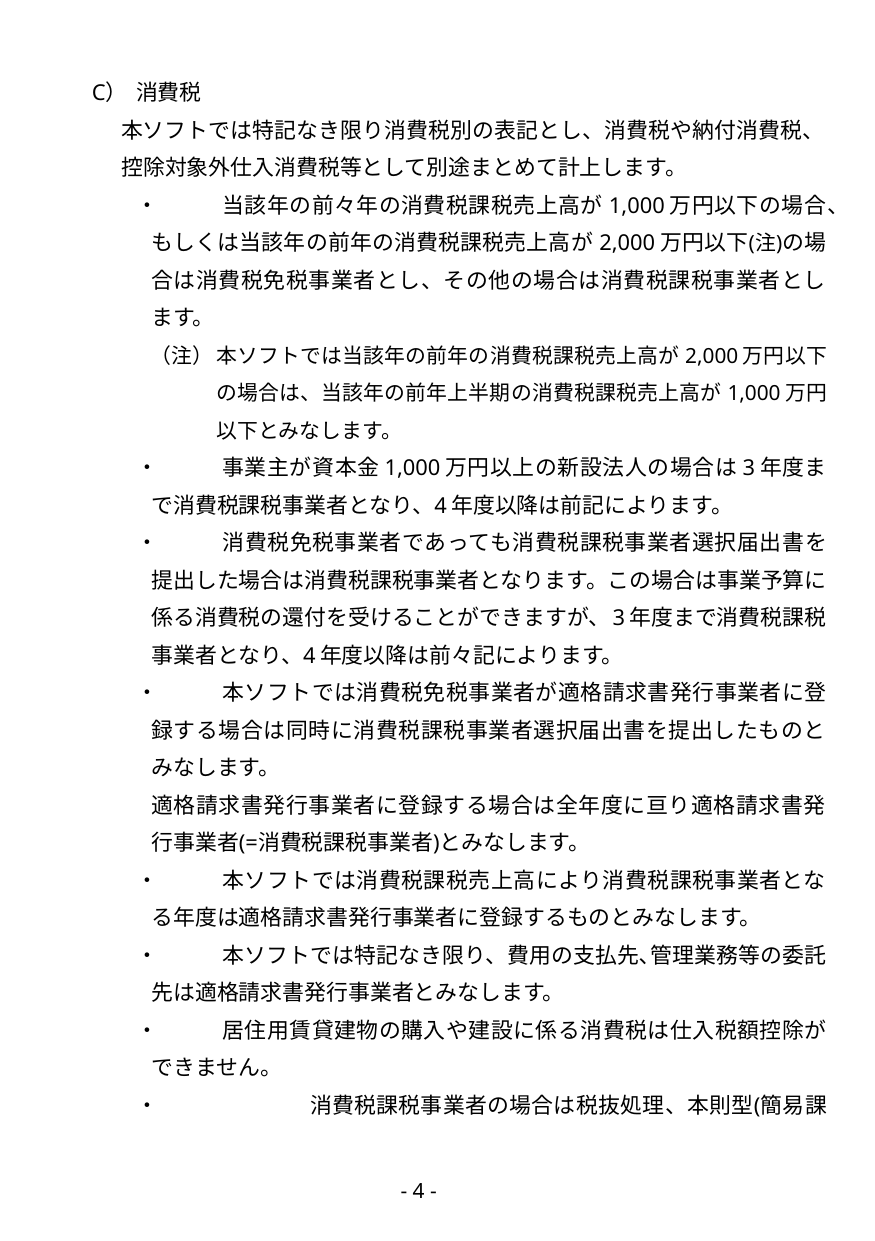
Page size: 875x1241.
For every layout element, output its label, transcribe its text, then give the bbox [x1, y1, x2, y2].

text ・ 事業主が資本金1,000万円以上の新設法人の場合は3年度まで消費税課税事業者となり、4年度以降は前記によります。 [136, 446, 827, 521]
text ・ 居住用賃貸建物の購入や建設に係る消費税は仕入税額控除ができません。 [136, 1008, 827, 1083]
text ・ 本ソフトでは消費税課税売上高により消費税課税事業者となる年度は適格請求書発行事業者に登録するものとみなします。 [136, 858, 827, 933]
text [136, 1083, 827, 1121]
text （注） 本ソフトでは当該年の前年の消費税課税売上高が2,000万円以下の場合は、当該年の前年上半期の消費税課税売上高が1,000万円以下とみなします。 [150, 333, 827, 446]
text 本ソフトでは特記なき限り消費税別の表記とし、消費税や納付消費税、控除対象外仕入消費税等として別途まとめて計上します。 [121, 108, 827, 183]
text ・ 本ソフトでは特記なき限り、費用の支払先､管理業務等の委託先は適格請求書発行事業者とみなします。 [136, 933, 827, 1008]
text C） 消費税 [92, 71, 827, 108]
text ・ 消費税免税事業者であっても消費税課税事業者選択届出書を提出した場合は消費税課税事業者となります。この場合は事業予算に係る消費税の還付を受けることができますが、3年度まで消費税課税事業者となり、4年度以降は前々記によります。 [136, 521, 827, 671]
text 適格請求書発行事業者に登録する場合は全年度に亘り適格請求書発行事業者(=消費税課税事業者)とみなします。 [136, 783, 827, 858]
text ・ 当該年の前々年の消費税課税売上高が1,000万円以下の場合、もしくは当該年の前年の消費税課税売上高が2,000万円以下(注)の場合は消費税免税事業者とし、その他の場合は消費税課税事業者とします。 [136, 183, 827, 333]
text ・ 本ソフトでは消費税免税事業者が適格請求書発行事業者に登録する場合は同時に消費税課税事業者選択届出書を提出したものとみなします。 [136, 671, 827, 783]
